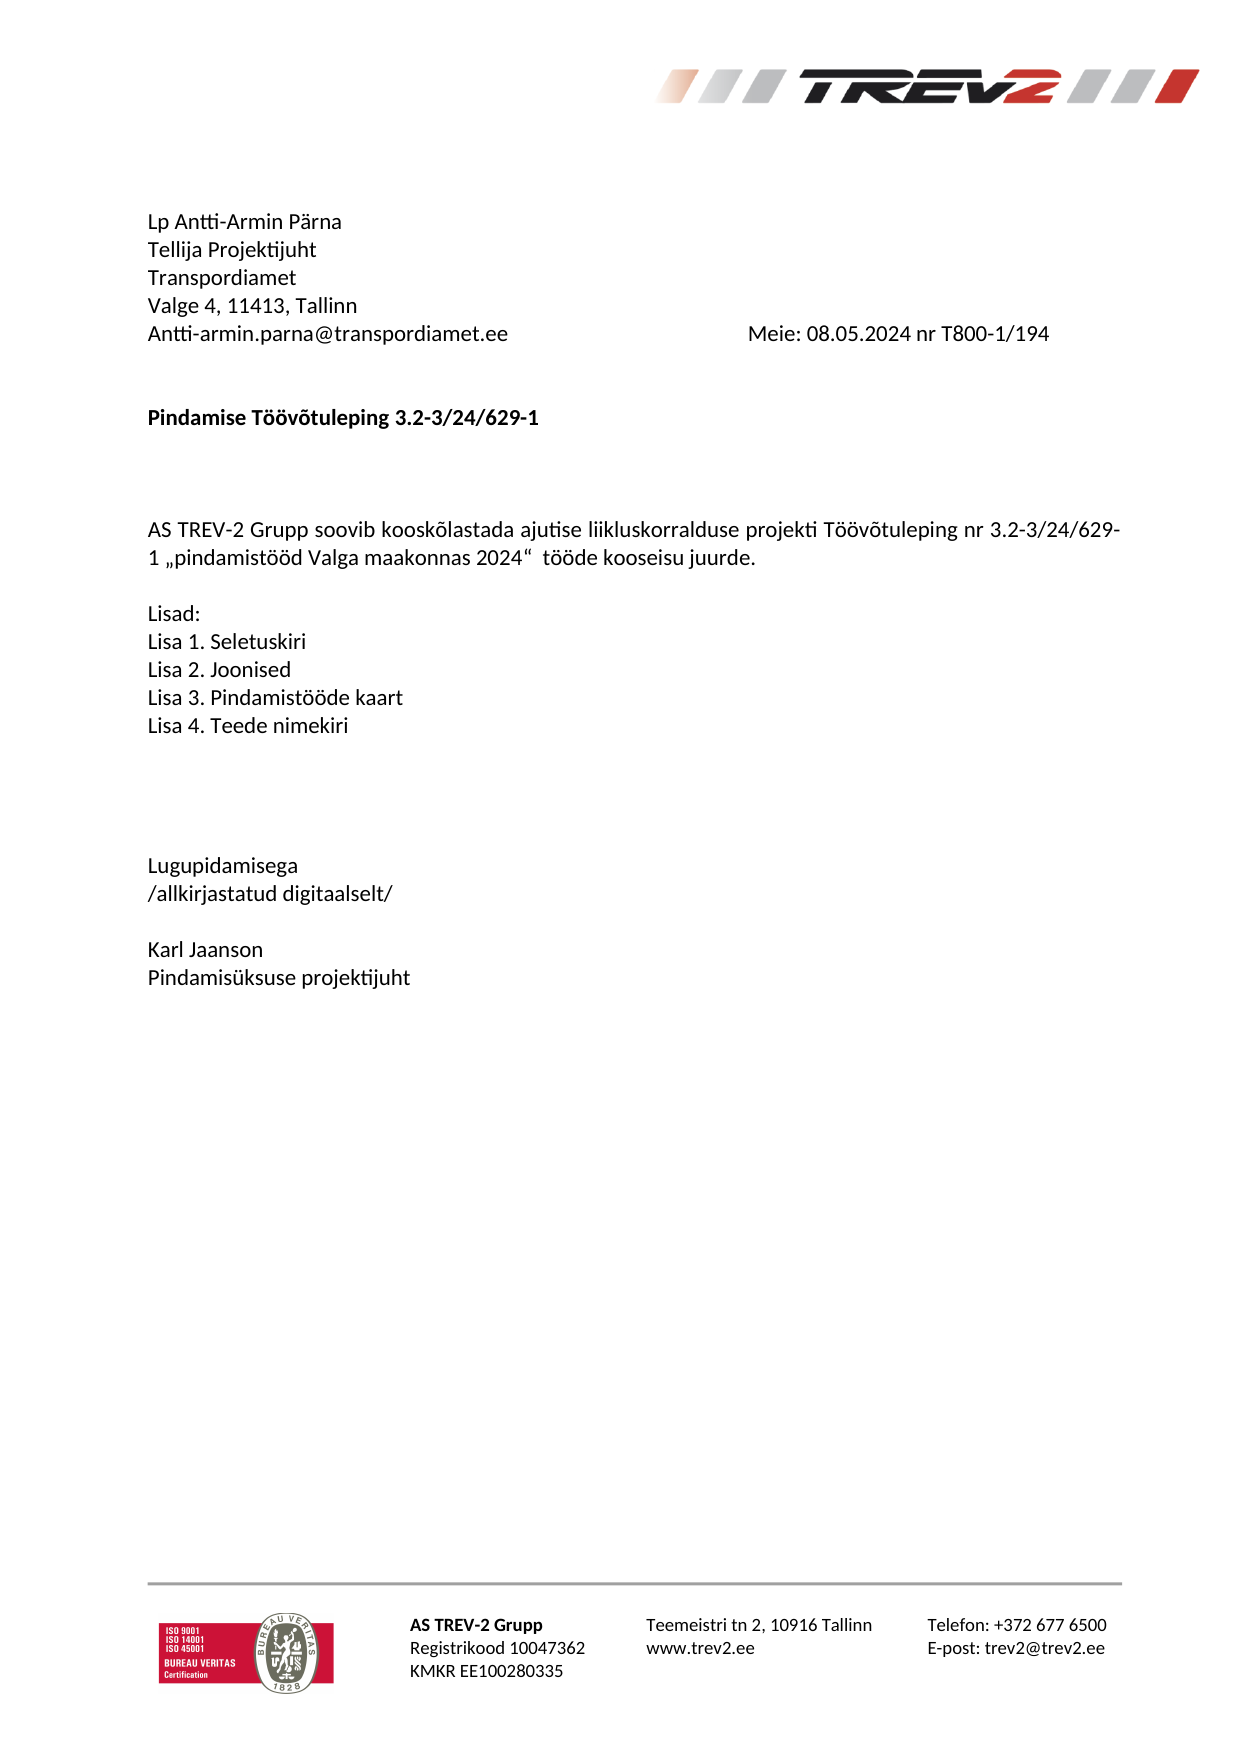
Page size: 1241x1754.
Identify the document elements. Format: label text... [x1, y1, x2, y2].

text Lisad: [148, 599, 1122, 627]
text Karl Jaanson [148, 935, 1122, 963]
text Lisa 3. Pindamistööde kaart [148, 683, 1122, 711]
text Antti-armin.parna@transpordiamet.ee Meie: 08.05.2024 nr T800-1/194 [148, 319, 1122, 347]
picture [158, 1613, 334, 1694]
text Tellija Projektijuht [148, 235, 1122, 263]
text Lisa 1. Seletuskiri [148, 627, 1122, 655]
text Pindamise Töövõtuleping 3.2-3/24/629-1 [148, 403, 1122, 431]
text Pindamisüksuse projektijuht [148, 963, 1122, 991]
text AS TREV-2 Grupp soovib kooskõlastada ajutise liikluskorralduse projekti Töövõtuleping nr 3.2-3/24/629-1 „pindamistööd Valga maakonnas 2024“ tööde kooseisu juurde. [148, 515, 1122, 571]
text Transpordiamet [148, 263, 1122, 291]
text /allkirjastatud digitaalselt/ [148, 879, 1122, 907]
text Lisa 2. Joonised [148, 655, 1122, 683]
text Lisa 4. Teede nimekiri [148, 711, 1122, 739]
text Valge 4, 11413, Tallinn [148, 291, 1122, 319]
picture [650, 0, 1237, 125]
text Lugupidamisega [148, 851, 1122, 879]
text Lp Antti-Armin Pärna [148, 207, 1122, 235]
